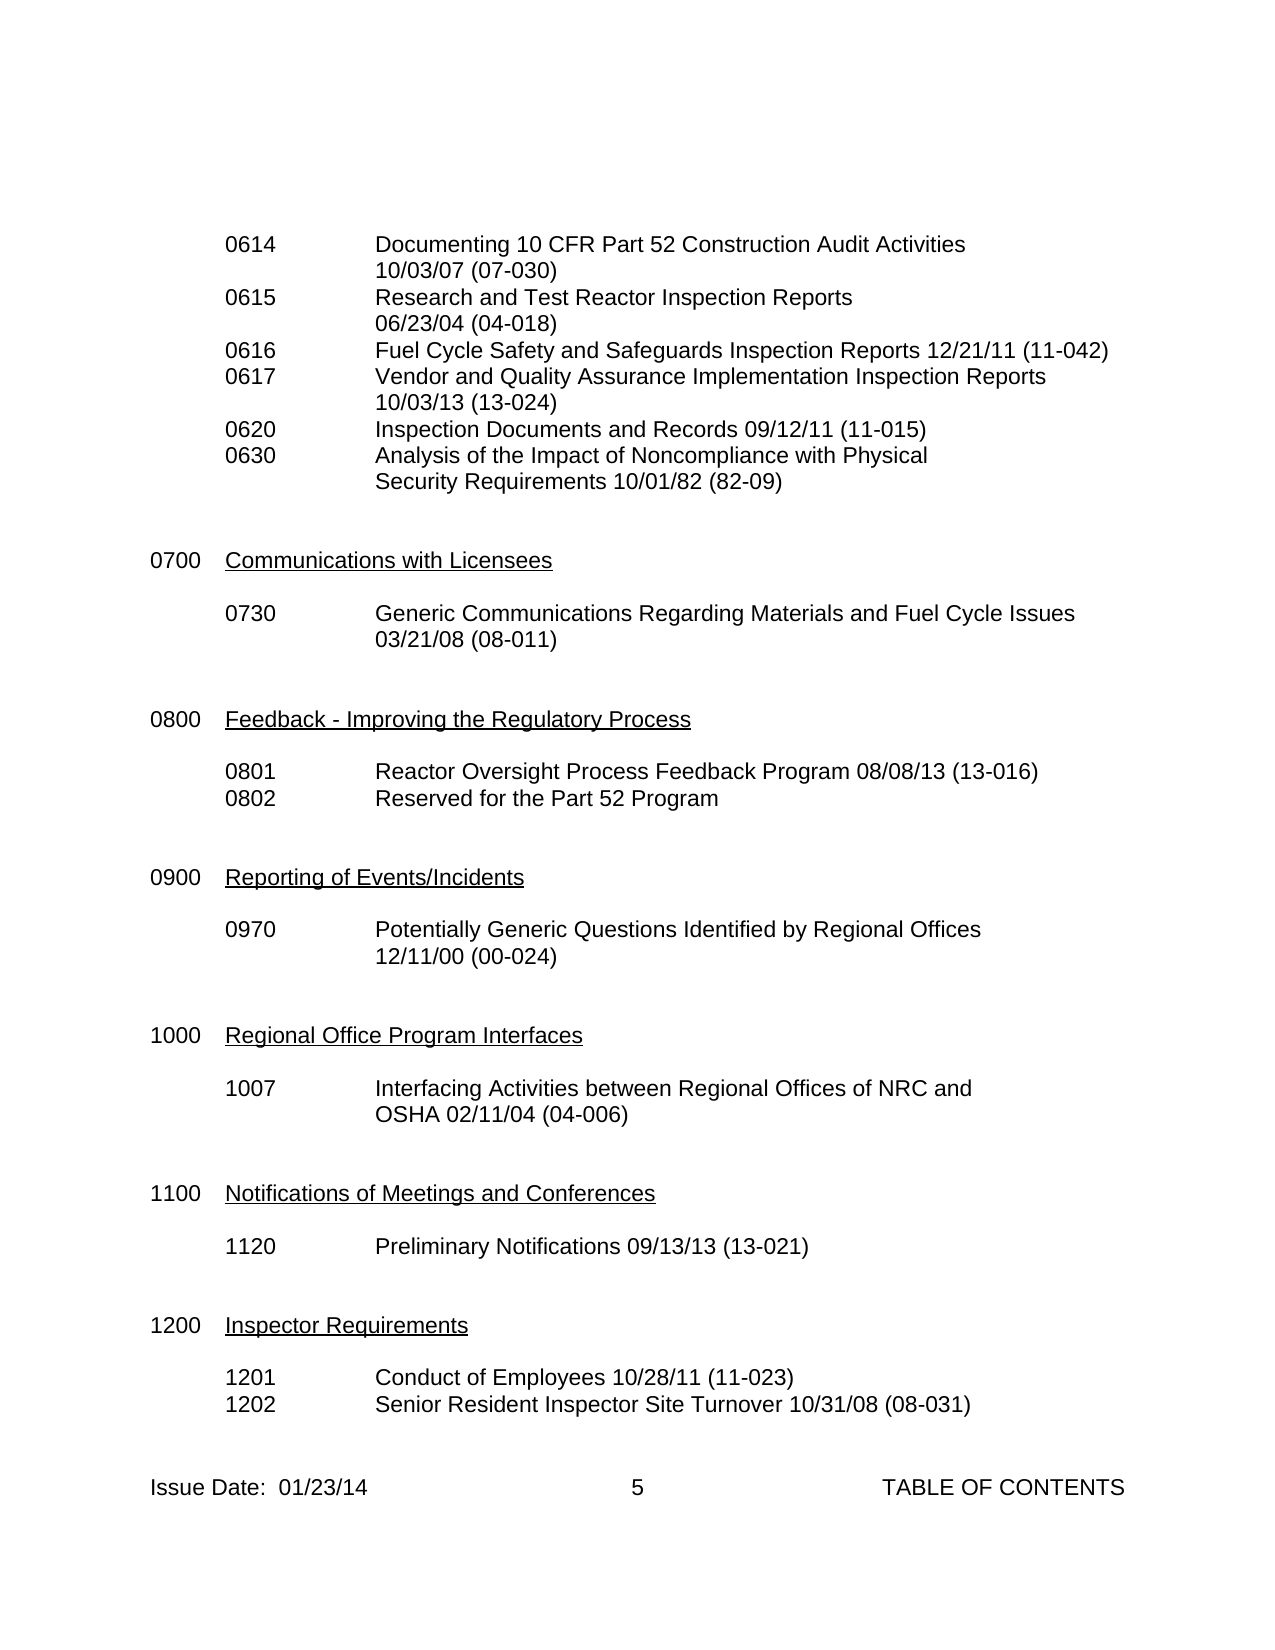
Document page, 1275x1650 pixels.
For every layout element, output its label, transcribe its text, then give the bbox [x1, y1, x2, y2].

text 06/23/04 (04-018) [225, 310, 1125, 337]
text 0614 Documenting 10 CFR Part 52 Construction Audit Activities [225, 231, 1125, 257]
text 1000 Regional Office Program Interfaces [150, 1022, 1125, 1048]
text 0616 Fuel Cycle Safety and Safeguards Inspection Reports 12/21/11 (11-042) [150, 337, 1125, 363]
text 0900 Reporting of Events/Incidents [150, 864, 1125, 890]
text 1202 Senior Resident Inspector Site Turnover 10/31/08 (08-031) [150, 1391, 1125, 1417]
text 1100 Notifications of Meetings and Conferences [150, 1180, 1125, 1206]
text 0615 Research and Test Reactor Inspection Reports [150, 284, 1125, 310]
text 0620 Inspection Documents and Records 09/12/11 (11-015) [150, 416, 1125, 442]
text 1120 Preliminary Notifications 09/13/13 (13-021) [150, 1233, 1125, 1259]
text 0970 Potentially Generic Questions Identified by Regional Offices [225, 916, 1125, 943]
text 12/11/00 (00-024) [225, 943, 1125, 969]
text Security Requirements 10/01/82 (82-09) [225, 468, 1125, 495]
text OSHA 02/11/04 (04-006) [225, 1101, 1125, 1127]
text 1201 Conduct of Employees 10/28/11 (11-023) [150, 1364, 1125, 1391]
text 0617 Vendor and Quality Assurance Implementation Inspection Reports 10/03/13 (13-024) [225, 363, 1125, 416]
text 1200 Inspector Requirements [150, 1312, 1125, 1338]
text 0800 Feedback - Improving the Regulatory Process [150, 706, 1125, 732]
text 0801 Reactor Oversight Process Feedback Program 08/08/13 (13-016) [225, 758, 1125, 784]
text 0630 Analysis of the Impact of Noncompliance with Physical [150, 442, 1125, 468]
text 0802 Reserved for the Part 52 Program [225, 784, 1125, 811]
text 0700 Communications with Licensees [150, 547, 1125, 574]
text 10/03/07 (07-030) [225, 257, 1125, 284]
text 1007 Interfacing Activities between Regional Offices of NRC and [225, 1074, 1125, 1101]
text 0730 Generic Communications Regarding Materials and Fuel Cycle Issues 03/21/08 (08-011) [150, 600, 1125, 653]
